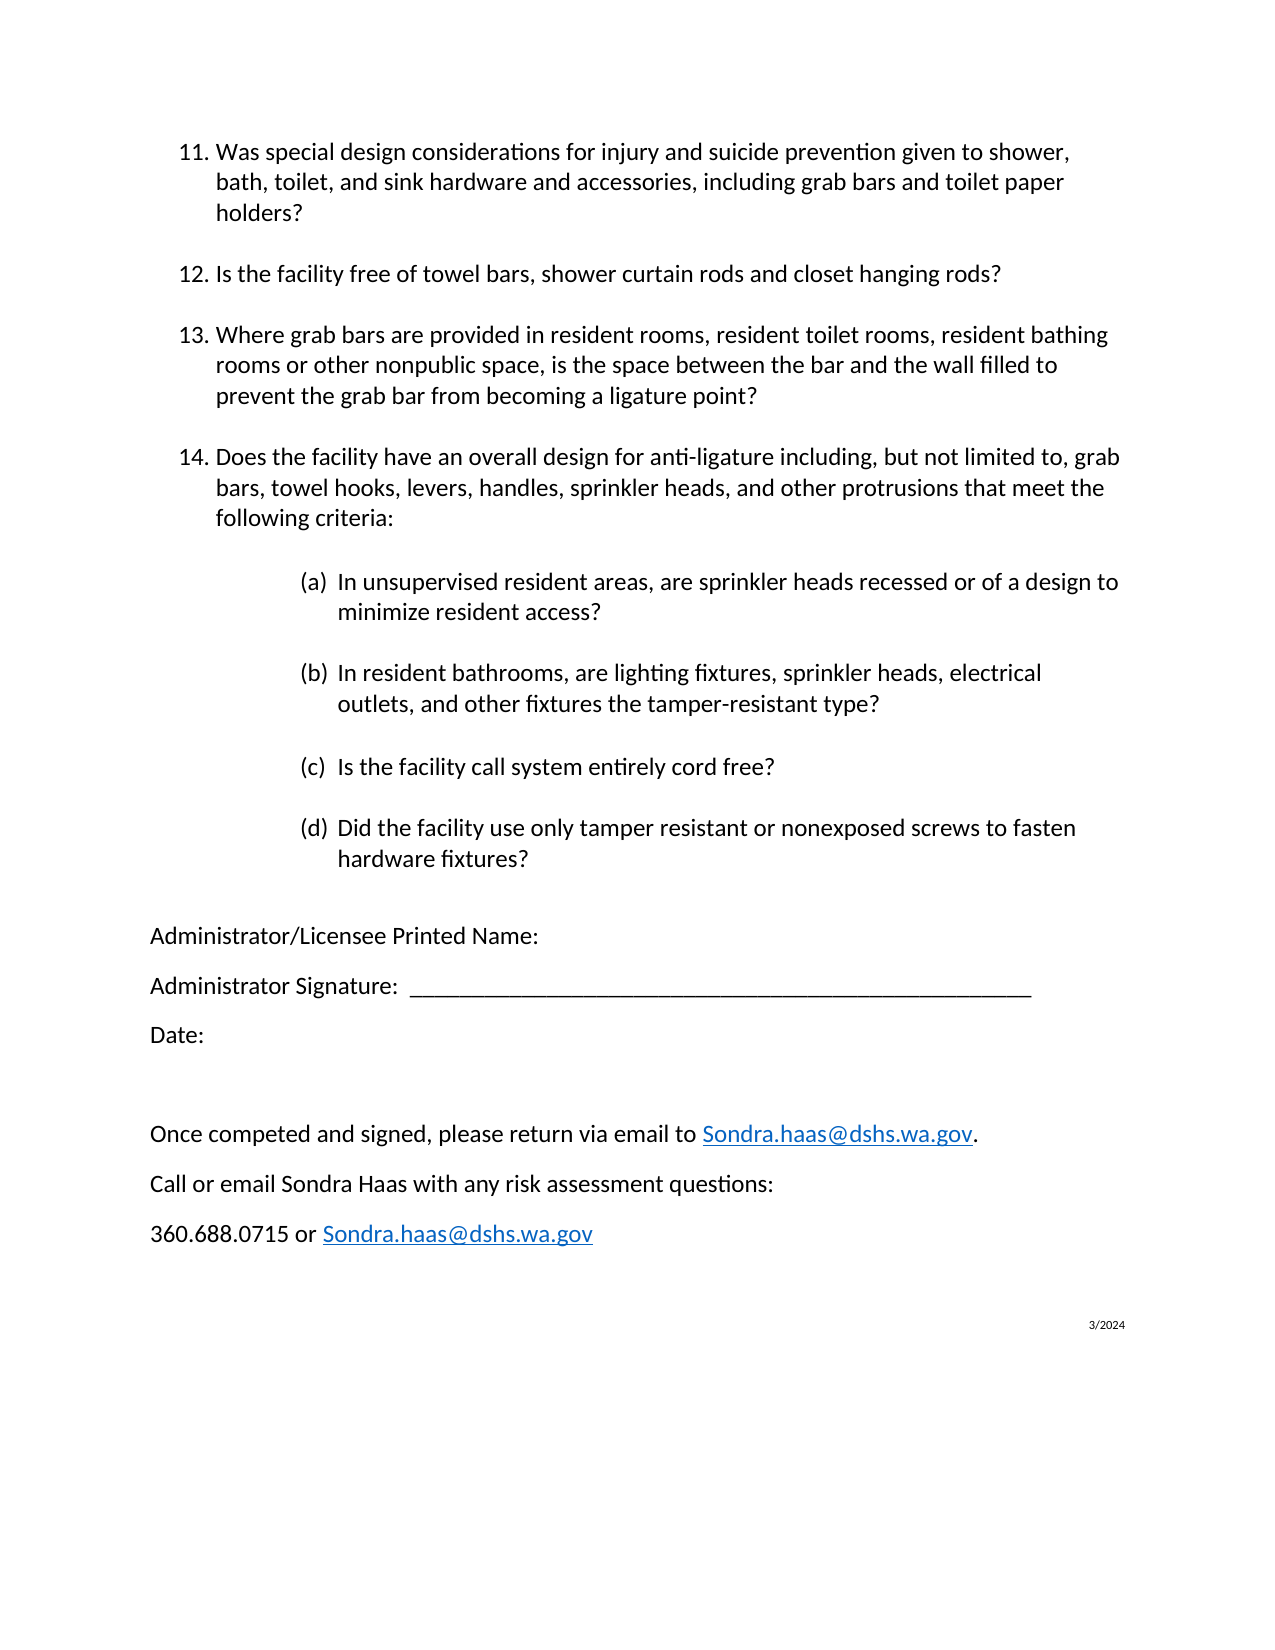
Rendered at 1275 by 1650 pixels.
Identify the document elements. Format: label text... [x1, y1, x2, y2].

list Does the facility have an overall design for anti-ligature including, but not limited to, grab bars, towel hooks, levers, handles, sprinkler heads, and other protrusions that meet the following criteria: [178, 441, 1125, 533]
list In unsupervised resident areas, are sprinkler heads recessed or of a design to minimize resident access? [300, 566, 1125, 627]
text Call or email Sondra Haas with any risk assessment questions: [150, 1168, 1125, 1199]
text 3/2024 [150, 1317, 1125, 1332]
list Is the facility call system entirely cord free? [300, 751, 1125, 782]
list Was special design considerations for injury and suicide prevention given to shower, bath, toilet, and sink hardware and accessories, including grab bars and toilet paper holders? [178, 136, 1125, 228]
list Did the facility use only tamper resistant or nonexposed screws to fasten [300, 812, 1125, 843]
text Administrator Signature: __________________________________________________ [150, 970, 1125, 1000]
text hardware fixtures? [262, 843, 1125, 873]
text 360.688.0715 or Sondra.haas@dshs.wa.gov [150, 1218, 1125, 1248]
list Is the facility free of towel bars, shower curtain rods and closet hanging rods? [178, 258, 1125, 289]
text Administrator/Licensee Printed Name: [150, 920, 1125, 951]
text Once competed and signed, please return via email to Sondra.haas@dshs.wa.gov. [150, 1118, 1125, 1149]
list Where grab bars are provided in resident rooms, resident toilet rooms, resident bathing rooms or other nonpublic space, is the space between the bar and the wall filled to prevent the grab bar from becoming a ligature point? [178, 319, 1125, 411]
list In resident bathrooms, are lighting fixtures, sprinkler heads, electrical outlets, and other fixtures the tamper-resistant type? [300, 657, 1125, 718]
text Date: [150, 1019, 1125, 1050]
